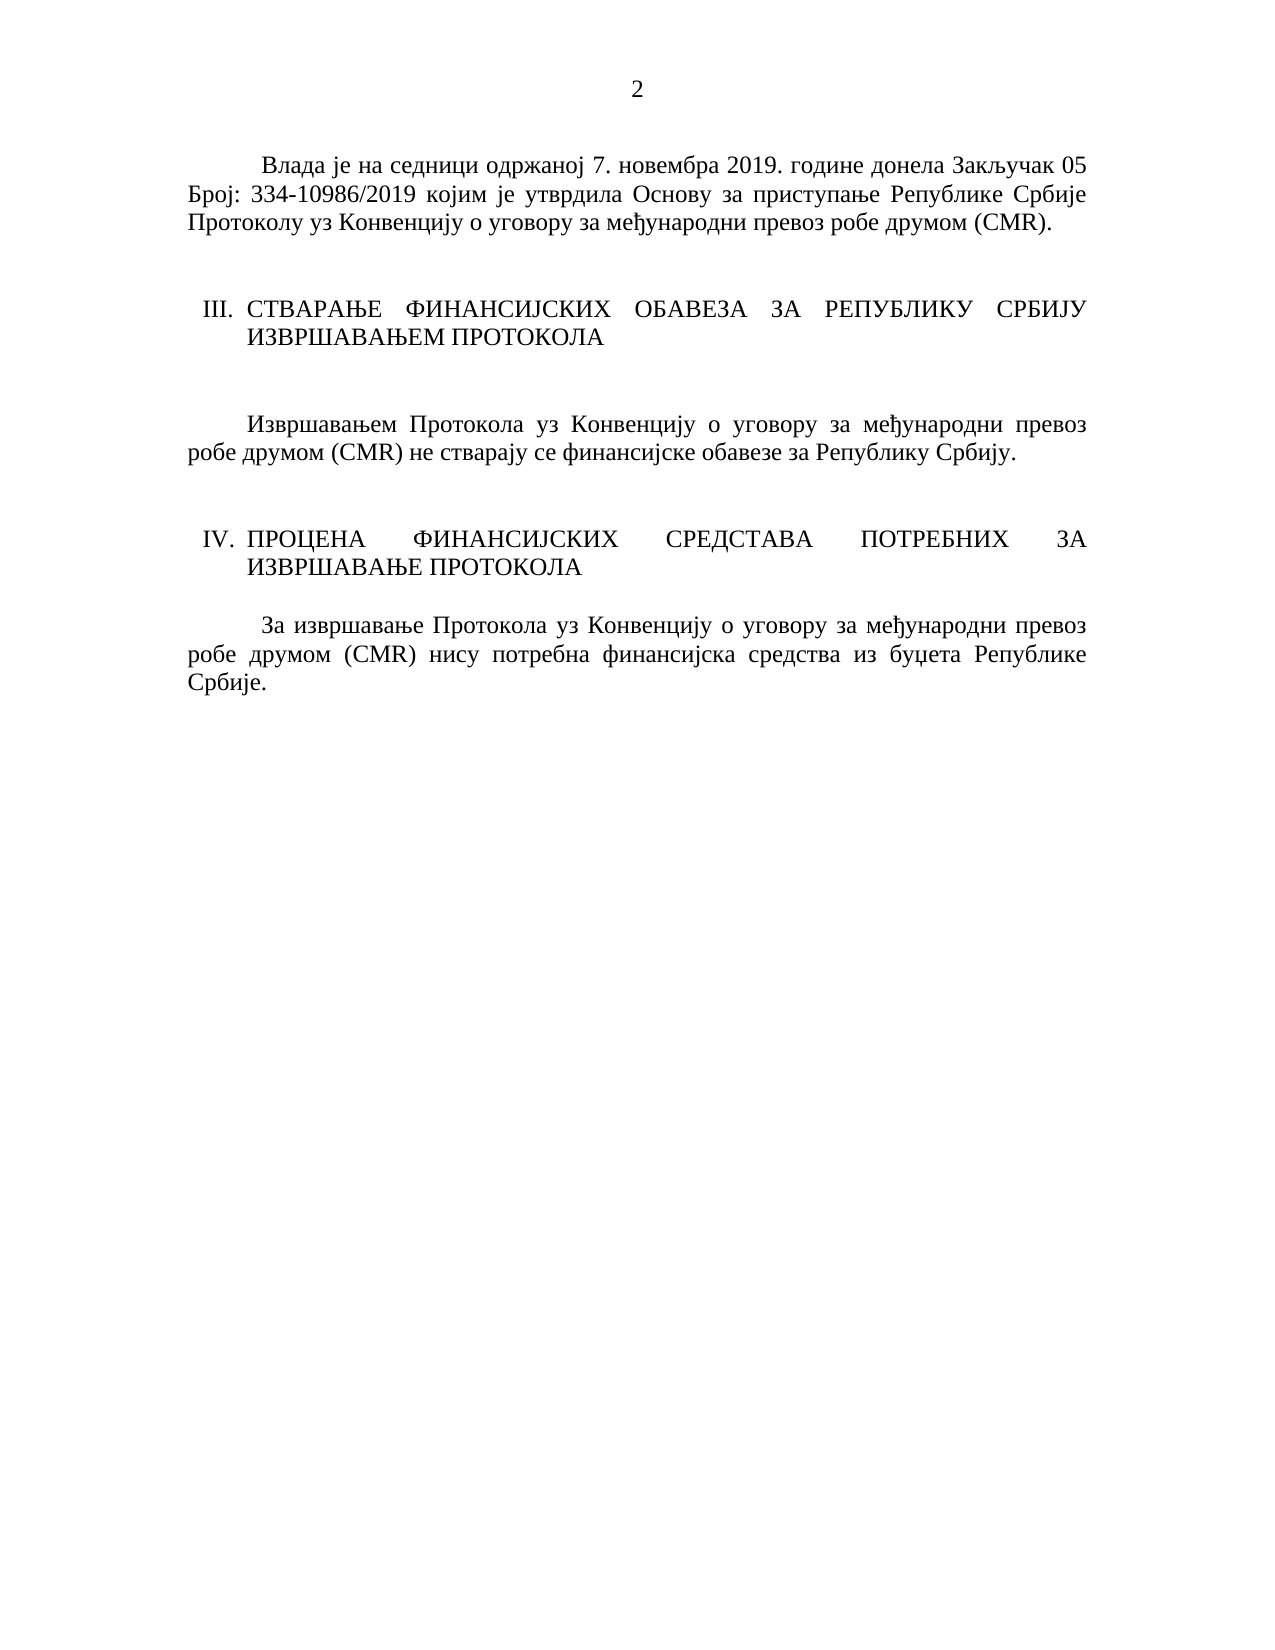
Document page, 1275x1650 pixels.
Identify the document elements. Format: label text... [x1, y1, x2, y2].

text Извршавањем Протокола уз Конвенцију о уговору за међународни превоз робе друмом (CMR) не стварају се финансијске обавезе за Републику Србију. [187, 409, 1087, 466]
text За извршавање Протокола уз Конвенцију о уговору за међународни превоз робе друмом (CMR) нису потребна финансијска средства из буџета Републике Србије. [187, 610, 1087, 696]
text Влада је на седници одржаној 7. новембра 2019. године донела Закључак 05 Број: 334-10986/2019 којим је утврдила Основу за приступање Републике Србије Протоколу уз Конвенцију о уговору за међународни превоз робе друмом (CMR). [187, 150, 1087, 236]
list ПРОЦЕНА ФИНАНСИЈСКИХ СРЕДСТАВА ПОТРЕБНИХ ЗА ИЗВРШАВАЊЕ ПРОТОКОЛА [202, 524, 1087, 581]
list СТВАРАЊЕ ФИНАНСИЈСКИХ ОБАВЕЗА ЗА РЕПУБЛИКУ СРБИЈУ ИЗВРШАВАЊЕM ПРОТОКОЛА [202, 294, 1087, 351]
